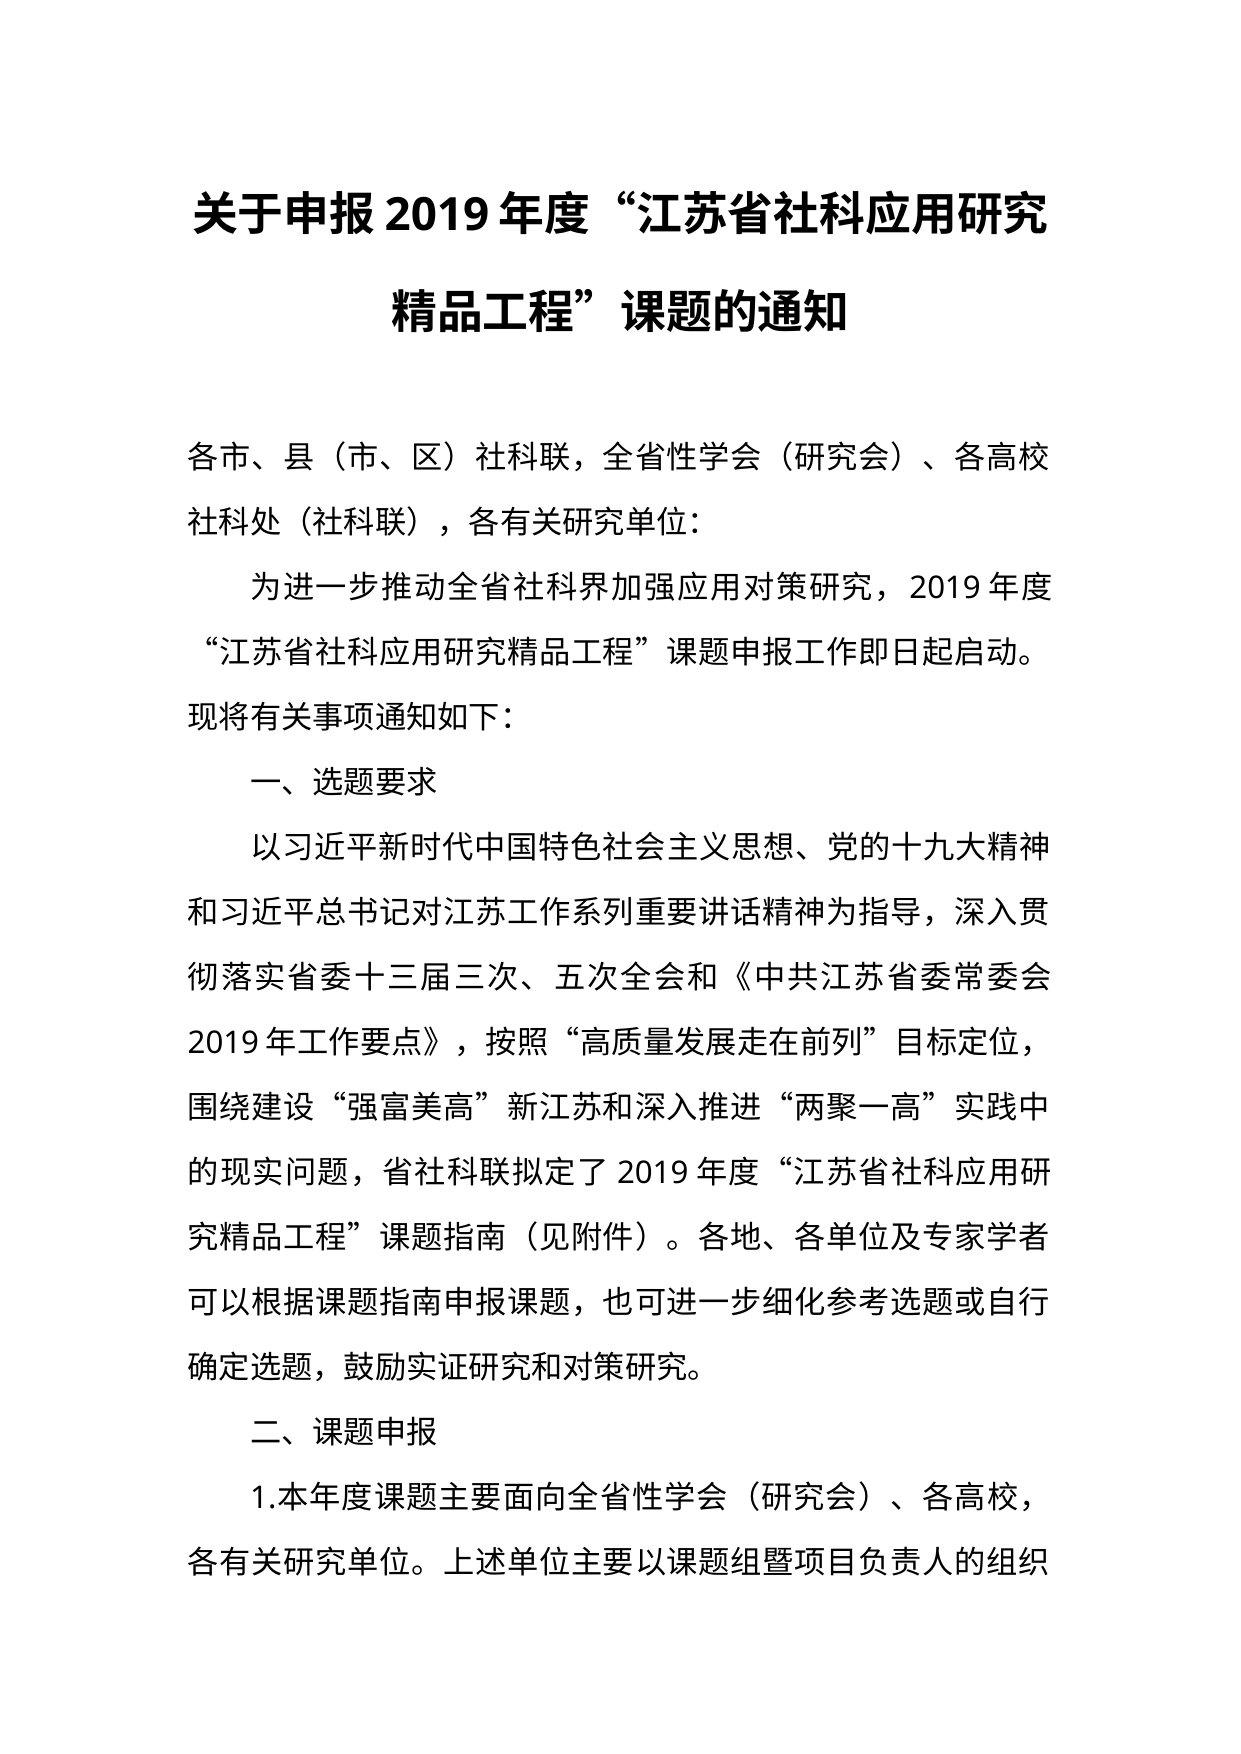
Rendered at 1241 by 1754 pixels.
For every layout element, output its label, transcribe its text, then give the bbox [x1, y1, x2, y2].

text 各市、县（市、区）社科联，全省性学会（研究会）、各高校社科处（社科联），各有关研究单位： [187, 422, 1053, 552]
text 为进一步推动全省社科界加强应用对策研究，2019年度“江苏省社科应用研究精品工程”课题申报工作即日起启动。现将有关事项通知如下： [187, 552, 1053, 747]
text 关于申报2019年度“江苏省社科应用研究精品工程”课题的通知 [187, 162, 1053, 357]
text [187, 1462, 1053, 1592]
text 一、选题要求 [187, 747, 1053, 812]
text 以习近平新时代中国特色社会主义思想、党的十九大精神和习近平总书记对江苏工作系列重要讲话精神为指导，深入贯彻落实省委十三届三次、五次全会和《中共江苏省委常委会2019年工作要点》，按照“高质量发展走在前列”目标定位，围绕建设“强富美高”新江苏和深入推进“两聚一高”实践中的现实问题，省社科联拟定了2019年度“江苏省社科应用研究精品工程”课题指南（见附件）。各地、各单位及专家学者可以根据课题指南申报课题，也可进一步细化参考选题或自行确定选题，鼓励实证研究和对策研究。 [187, 812, 1053, 1397]
text 二、课题申报 [187, 1397, 1053, 1462]
